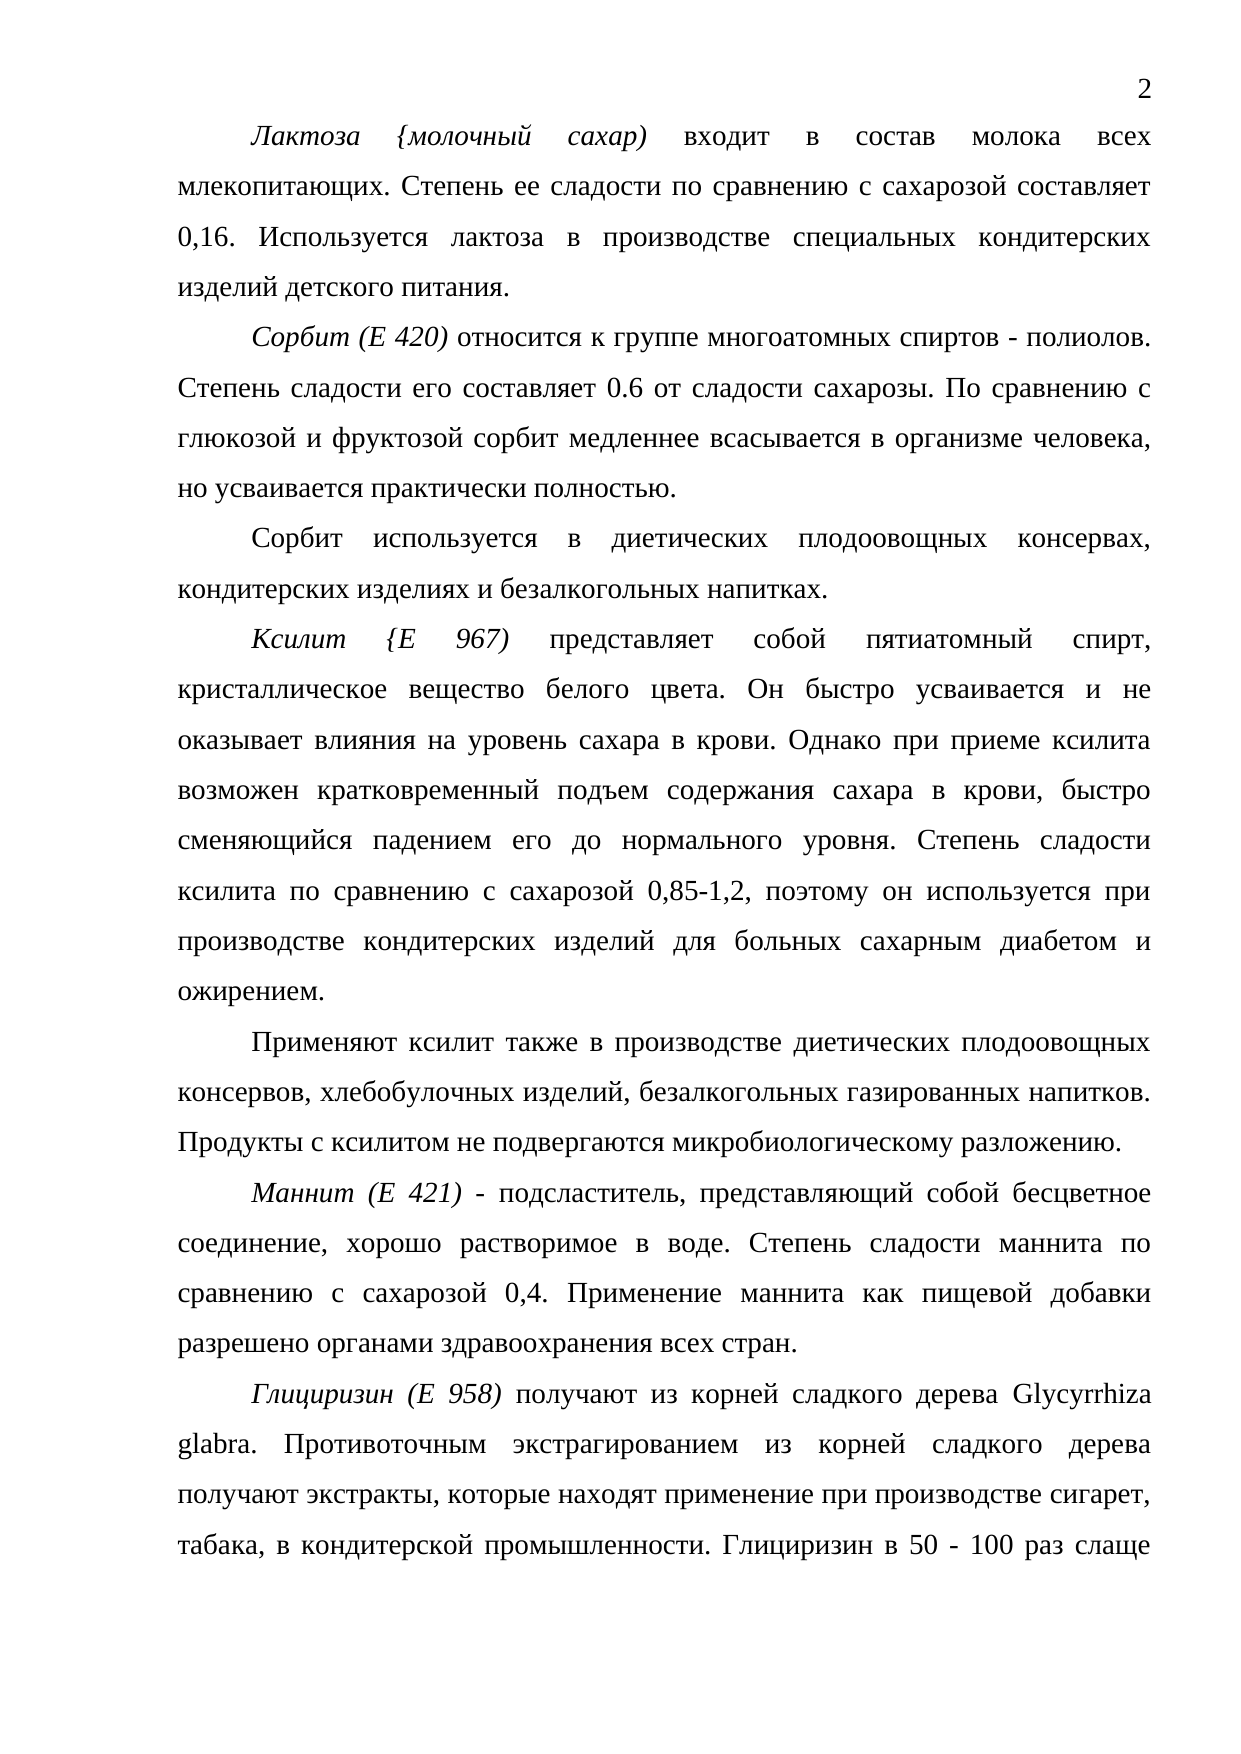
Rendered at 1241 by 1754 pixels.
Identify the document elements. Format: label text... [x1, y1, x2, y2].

text Сорбит используется в диетических плодоовощных консервах, кондитерских изделиях и безалкогольных напитках. [177, 521, 1152, 604]
text Применяют ксилит также в производстве диетических плодоовощных консервов, хлебобулочных изделий, безалкогольных газированных напитков. Продукты с ксилитом не подвергаются микробиологическому разложению. [177, 1024, 1152, 1158]
text Ксилит {Е 967) представляет собой пятиатомный спирт, кристаллическое вещество белого цвета. Он быстро усваивается и не оказывает влияния на уровень сахара в крови. Однако при приеме ксилита возможен кратковременный подъем содержания сахара в крови, быстро сменяющийся падением его до нормального уровня. Степень сладости ксилита по сравнению с сахарозой 0,85-1,2, поэтому он используется при производстве кондитерских изделий для больных сахарным диабетом и ожирением. [177, 621, 1152, 1007]
text Маннит (Е 421) - подсластитель, представляющий собой бесцветное соединение, хорошо растворимое в воде. Степень сладости маннита по сравнению с сахарозой 0,4. Применение маннита как пищевой добавки разрешено органами здравоохранения всех стран. [177, 1175, 1152, 1359]
text Лактоза {молочный сахар) входит в состав молока всех млекопитающих. Степень ее сладости по сравнению с сахарозой составляет 0,16. Используется лактоза в производстве специальных кондитерских изделий детского питания. [177, 118, 1152, 303]
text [177, 1376, 1152, 1560]
text Сорбит (Е 420) относится к группе многоатомных спиртов - полиолов. Степень сладости его составляет 0.6 от сладости сахарозы. По сравнению с глюкозой и фруктозой сорбит медленнее всасывается в организме человека, но усваивается практически полностью. [177, 319, 1152, 504]
